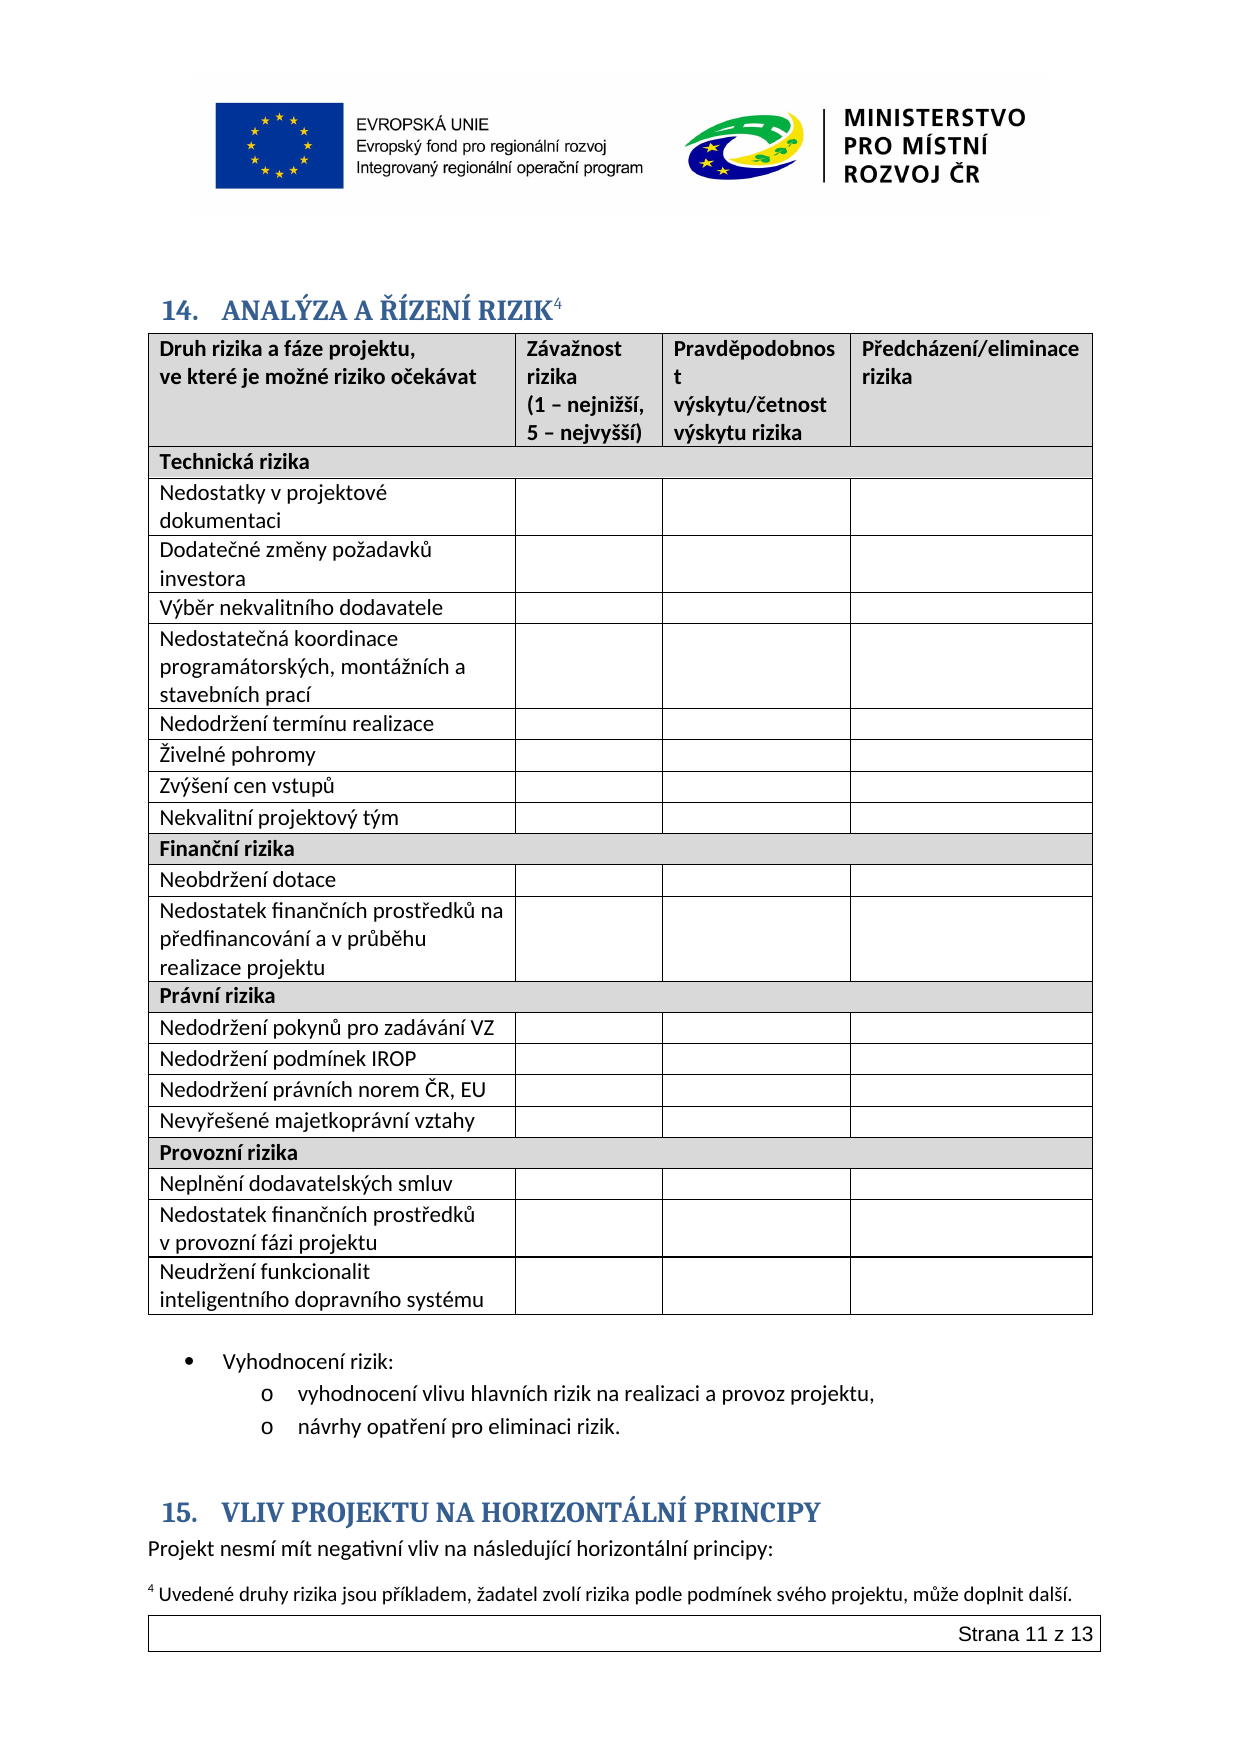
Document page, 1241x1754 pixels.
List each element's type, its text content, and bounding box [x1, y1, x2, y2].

table_cell [851, 897, 1092, 981]
text Projekt nesmí mít negativní vliv na následující horizontální principy: [148, 1534, 1093, 1563]
table_header Pravděpodobnost výskytu/četnost výskytu rizika [663, 334, 850, 446]
table_cell [663, 740, 850, 771]
table_cell Nevyřešené majetkoprávní vztahy [149, 1107, 515, 1137]
list návrhy opatření pro eliminaci rizik. [260, 1412, 1093, 1442]
table_cell [516, 1075, 662, 1106]
table_cell Výběr nekvalitního dodavatele [149, 593, 515, 623]
table_cell [851, 1044, 1092, 1074]
table_cell Dodatečné změny požadavků investora [149, 536, 515, 592]
table_cell Neudržení funkcionalit inteligentního dopravního systému [149, 1258, 515, 1313]
table_cell [663, 865, 850, 896]
table_cell [516, 1169, 662, 1199]
table_cell [851, 536, 1092, 592]
table_cell [516, 1258, 662, 1313]
list Vyhodnocení rizik: [185, 1347, 1093, 1375]
table_cell [663, 624, 850, 708]
table_cell [516, 772, 662, 802]
table_cell [851, 479, 1092, 534]
table_cell [516, 897, 662, 981]
table_cell [851, 1075, 1092, 1106]
table_cell [516, 536, 662, 592]
table_cell [851, 1200, 1092, 1256]
table_cell Živelné pohromy [149, 740, 515, 771]
table_cell [663, 1075, 850, 1106]
table_cell Nedodržení podmínek IROP [149, 1044, 515, 1074]
list vyhodnocení vlivu hlavních rizik na realizaci a provoz projektu, [260, 1379, 1093, 1408]
table_cell Nedostatky v projektové dokumentaci [149, 479, 515, 534]
table_cell [516, 709, 662, 739]
table_cell Nedostatečná koordinace programátorských, montážních a stavebních prací [149, 624, 515, 708]
table_cell Nedodržení pokynů pro zadávání VZ [149, 1013, 515, 1043]
table_cell Nekvalitní projektový tým [149, 803, 515, 833]
picture [187, 73, 1053, 217]
table_cell Právní rizika [149, 982, 1092, 1012]
table_cell [516, 1107, 662, 1137]
table_cell [516, 593, 662, 623]
table_cell Finanční rizika [149, 834, 1092, 864]
subtitle Analýza a řízení rizik [162, 294, 1093, 328]
table_cell [663, 709, 850, 739]
table_cell [851, 865, 1092, 896]
table_cell [851, 593, 1092, 623]
table_cell [663, 536, 850, 592]
table_cell [516, 740, 662, 771]
table_cell [516, 1200, 662, 1256]
table_cell [516, 1013, 662, 1043]
table_header Předcházení/eliminace rizika [851, 334, 1092, 446]
table_cell [851, 772, 1092, 802]
table_cell [516, 1044, 662, 1074]
table_cell [516, 865, 662, 896]
table_cell Technická rizika [149, 447, 1092, 477]
table_cell [516, 803, 662, 833]
subtitle Vliv projektu na horizontální principy [162, 1496, 1093, 1529]
table_cell [663, 1107, 850, 1137]
table_cell [663, 479, 850, 534]
table_cell [851, 1169, 1092, 1199]
table_cell [663, 1169, 850, 1199]
table_cell [851, 624, 1092, 708]
table_cell Nedostatek finančních prostředků v provozní fázi projektu [149, 1200, 515, 1256]
table_cell [663, 772, 850, 802]
table_header Druh rizika a fáze projektu, ve které je možné riziko očekávat [149, 334, 515, 446]
table_cell [663, 1200, 850, 1256]
table_cell [851, 1107, 1092, 1137]
table_cell Nedodržení právních norem ČR, EU [149, 1075, 515, 1106]
table_cell [516, 479, 662, 534]
table_cell [663, 593, 850, 623]
table_cell [663, 1044, 850, 1074]
table_cell [851, 803, 1092, 833]
table_cell Neplnění dodavatelských smluv [149, 1169, 515, 1199]
table_cell [851, 709, 1092, 739]
table_cell Provozní rizika [149, 1138, 1092, 1168]
table_cell [663, 1258, 850, 1313]
table_cell [851, 1258, 1092, 1313]
table_cell Zvýšení cen vstupů [149, 772, 515, 802]
table_cell Nedodržení termínu realizace [149, 709, 515, 739]
table_cell [663, 897, 850, 981]
table_cell [851, 740, 1092, 771]
table_cell [663, 1013, 850, 1043]
table_cell [851, 1013, 1092, 1043]
table_cell Nedostatek finančních prostředků na předfinancování a v průběhu realizace projektu [149, 897, 515, 981]
table_cell [516, 624, 662, 708]
table_header Závažnost rizika (1 – nejnižší, 5 – nejvyšší) [516, 334, 662, 446]
table_cell Neobdržení dotace [149, 865, 515, 896]
table_cell [663, 803, 850, 833]
